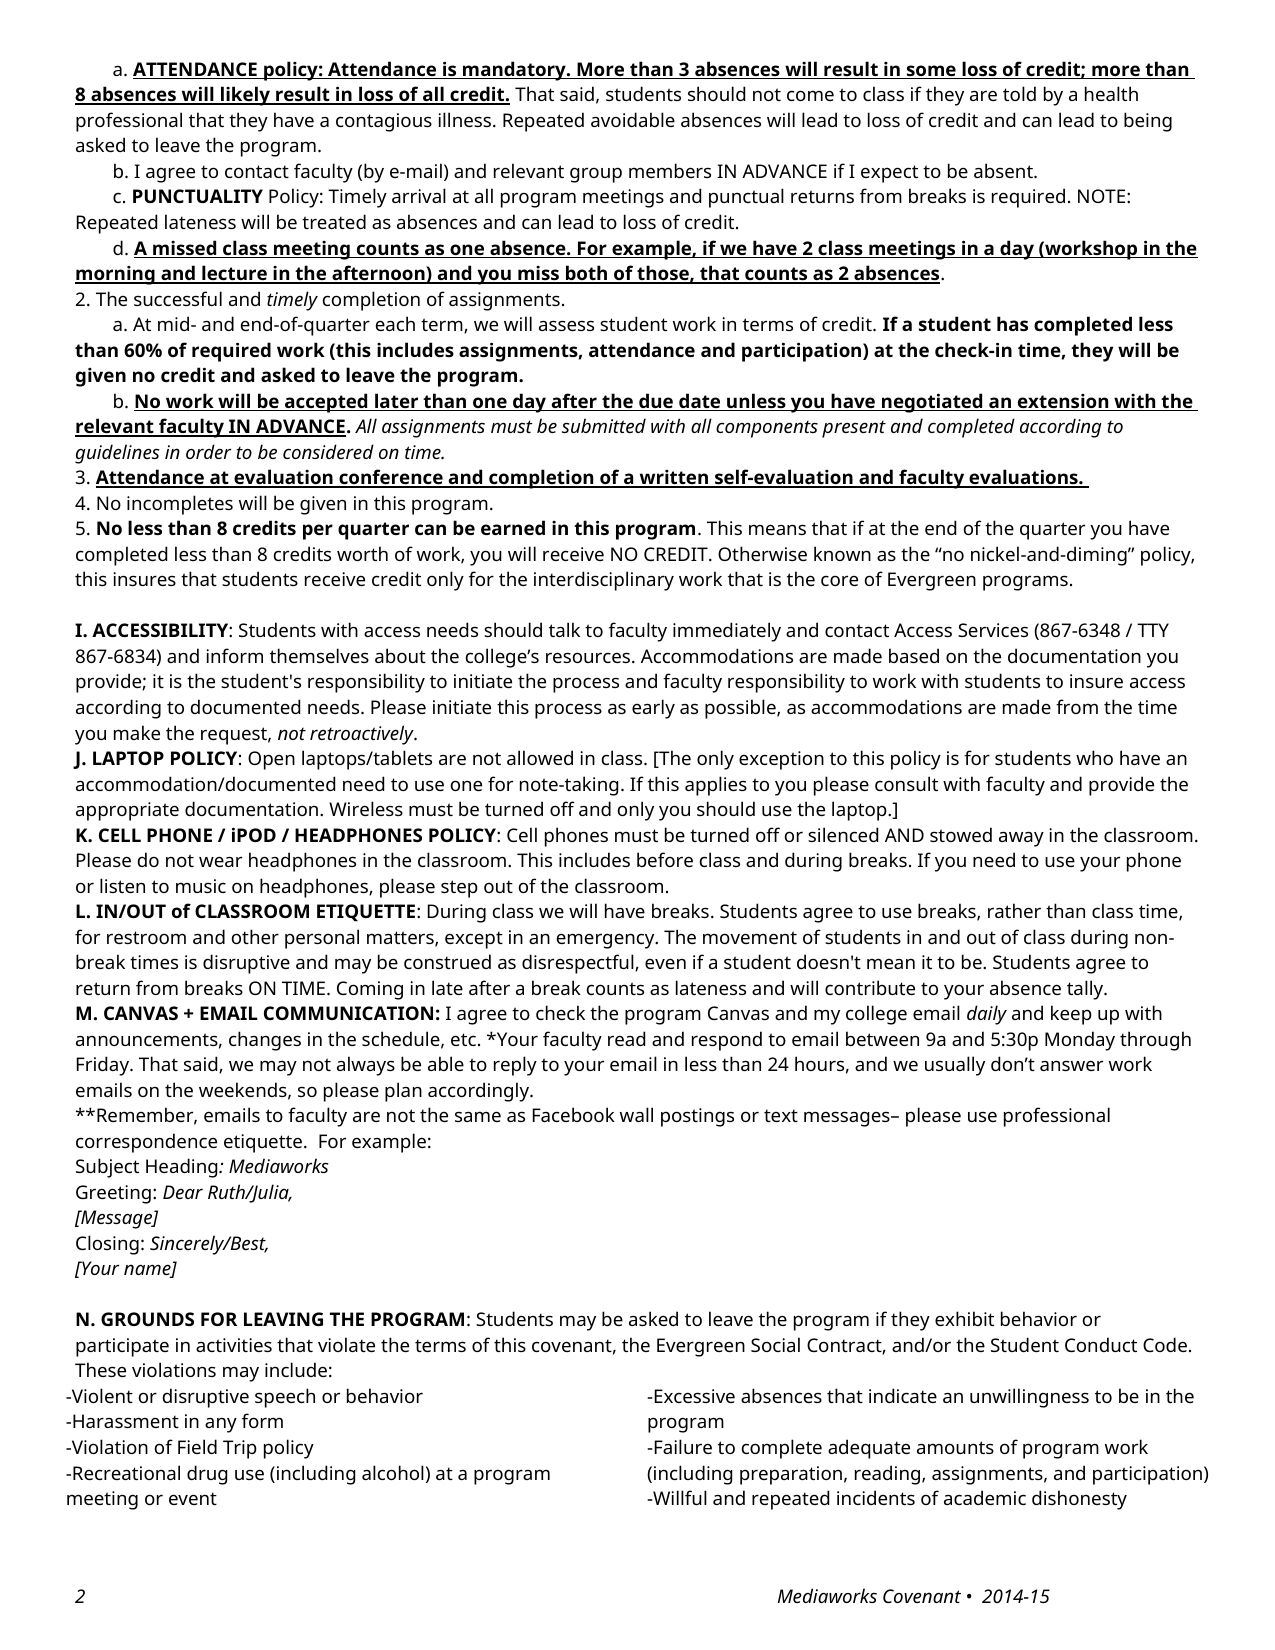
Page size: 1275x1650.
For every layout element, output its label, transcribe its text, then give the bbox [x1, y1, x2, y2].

text Closing: Sincerely/Best, [75, 1230, 1200, 1256]
text -Violation of Field Trip policy [66, 1434, 628, 1460]
text -Harassment in any form [66, 1409, 628, 1434]
text a. At mid- and end-of-quarter each term, we will assess student work in terms of credit. If a student has completed less than 60% of required work (this includes assignments, attendance and participation) at the check-in time, they will be given no credit and asked to leave the program. [75, 311, 1200, 388]
text 4. No incompletes will be given in this program. [75, 490, 1200, 516]
text **Remember, emails to faculty are not the same as Facebook wall postings or text messages– please use professional correspondence etiquette. For example: [75, 1103, 1200, 1154]
text 2. The successful and timely completion of assignments. [75, 286, 1200, 311]
text 5. No less than 8 credits per quarter can be earned in this program. This means that if at the end of the quarter you have completed less than 8 credits worth of work, you will receive NO CREDIT. Otherwise known as the “no nickel-and-diming” policy, this insures that students receive credit only for the interdisciplinary work that is the core of Evergreen programs. [75, 516, 1200, 592]
text a. ATTENDANCE policy: Attendance is mandatory. More than 3 absences will result in some loss of credit; more than 8 absences will likely result in loss of all credit. That said, students should not come to class if they are told by a health professional that they have a contagious illness. Repeated avoidable absences will lead to loss of credit and can lead to being asked to leave the program. [75, 56, 1200, 158]
text Subject Heading: Mediaworks [75, 1154, 1200, 1179]
text M. CANVAS + EMAIL COMMUNICATION: I agree to check the program Canvas and my college email daily and keep up with announcements, changes in the schedule, etc. *Your faculty read and respond to email between 9a and 5:30p Monday through Friday. That said, we may not always be able to reply to your email in less than 24 hours, and we usually don’t answer work emails on the weekends, so please plan accordingly. [75, 1001, 1200, 1103]
text [Your name] [75, 1256, 1200, 1281]
text d. A missed class meeting counts as one absence. For example, if we have 2 class meetings in a day (workshop in the morning and lecture in the afternoon) and you miss both of those, that counts as 2 absences. [75, 235, 1200, 286]
text 3. Attendance at evaluation conference and completion of a written self-evaluation and faculty evaluations. [75, 464, 1200, 490]
text c. PUNCTUALITY Policy: Timely arrival at all program meetings and punctual returns from breaks is required. NOTE: Repeated lateness will be treated as absences and can lead to loss of credit. [75, 184, 1200, 235]
text -Failure to complete adequate amounts of program work (including preparation, reading, assignments, and participation) [647, 1434, 1209, 1485]
text -Recreational drug use (including alcohol) at a program meeting or event [66, 1460, 628, 1511]
text K. CELL PHONE / iPOD / HEADPHONES POLICY: Cell phones must be turned off or silenced AND stowed away in the classroom. Please do not wear headphones in the classroom. This includes before class and during breaks. If you need to use your phone or listen to music on headphones, please step out of the classroom. [75, 822, 1200, 898]
text L. IN/OUT of CLASSROOM ETIQUETTE: During class we will have breaks. Students agree to use breaks, rather than class time, for restroom and other personal matters, except in an emergency. The movement of students in and out of class during non-break times is disruptive and may be construed as disrespectful, even if a student doesn't mean it to be. Students agree to return from breaks ON TIME. Coming in late after a break counts as lateness and will contribute to your absence tally. [75, 898, 1200, 1001]
text Greeting: Dear Ruth/Julia, [75, 1179, 1200, 1205]
text b. No work will be accepted later than one day after the due date unless you have negotiated an extension with the relevant faculty IN ADVANCE. All assignments must be submitted with all components present and completed according to guidelines in order to be considered on time. [75, 388, 1200, 464]
text b. I agree to contact faculty (by e-mail) and relevant group members IN ADVANCE if I expect to be absent. [75, 158, 1200, 184]
text J. LAPTOP POLICY: Open laptops/tablets are not allowed in class. [The only exception to this policy is for students who have an accommodation/documented need to use one for note-taking. If this applies to you please consult with faculty and provide the appropriate documentation. Wireless must be turned off and only you should use the laptop.] [75, 745, 1200, 822]
text I. ACCESSIBILITY: Students with access needs should talk to faculty immediately and contact Access Services (867-6348 / TTY 867-6834) and inform themselves about the college’s resources. Accommodations are made based on the documentation you provide; it is the student's responsibility to initiate the process and faculty responsibility to work with students to insure access according to documented needs. Please initiate this process as early as possible, as accommodations are made from the time you make the request, not retroactively. [75, 618, 1200, 745]
text -Violent or disruptive speech or behavior [66, 1383, 628, 1409]
text [Message] [75, 1205, 1200, 1230]
text -Willful and repeated incidents of academic dishonesty [647, 1485, 1209, 1511]
text -Excessive absences that indicate an unwillingness to be in the program [647, 1383, 1209, 1434]
text N. GROUNDS FOR LEAVING THE PROGRAM: Students may be asked to leave the program if they exhibit behavior or participate in activities that violate the terms of this covenant, the Evergreen Social Contract, and/or the Student Conduct Code. These violations may include: [75, 1307, 1200, 1383]
